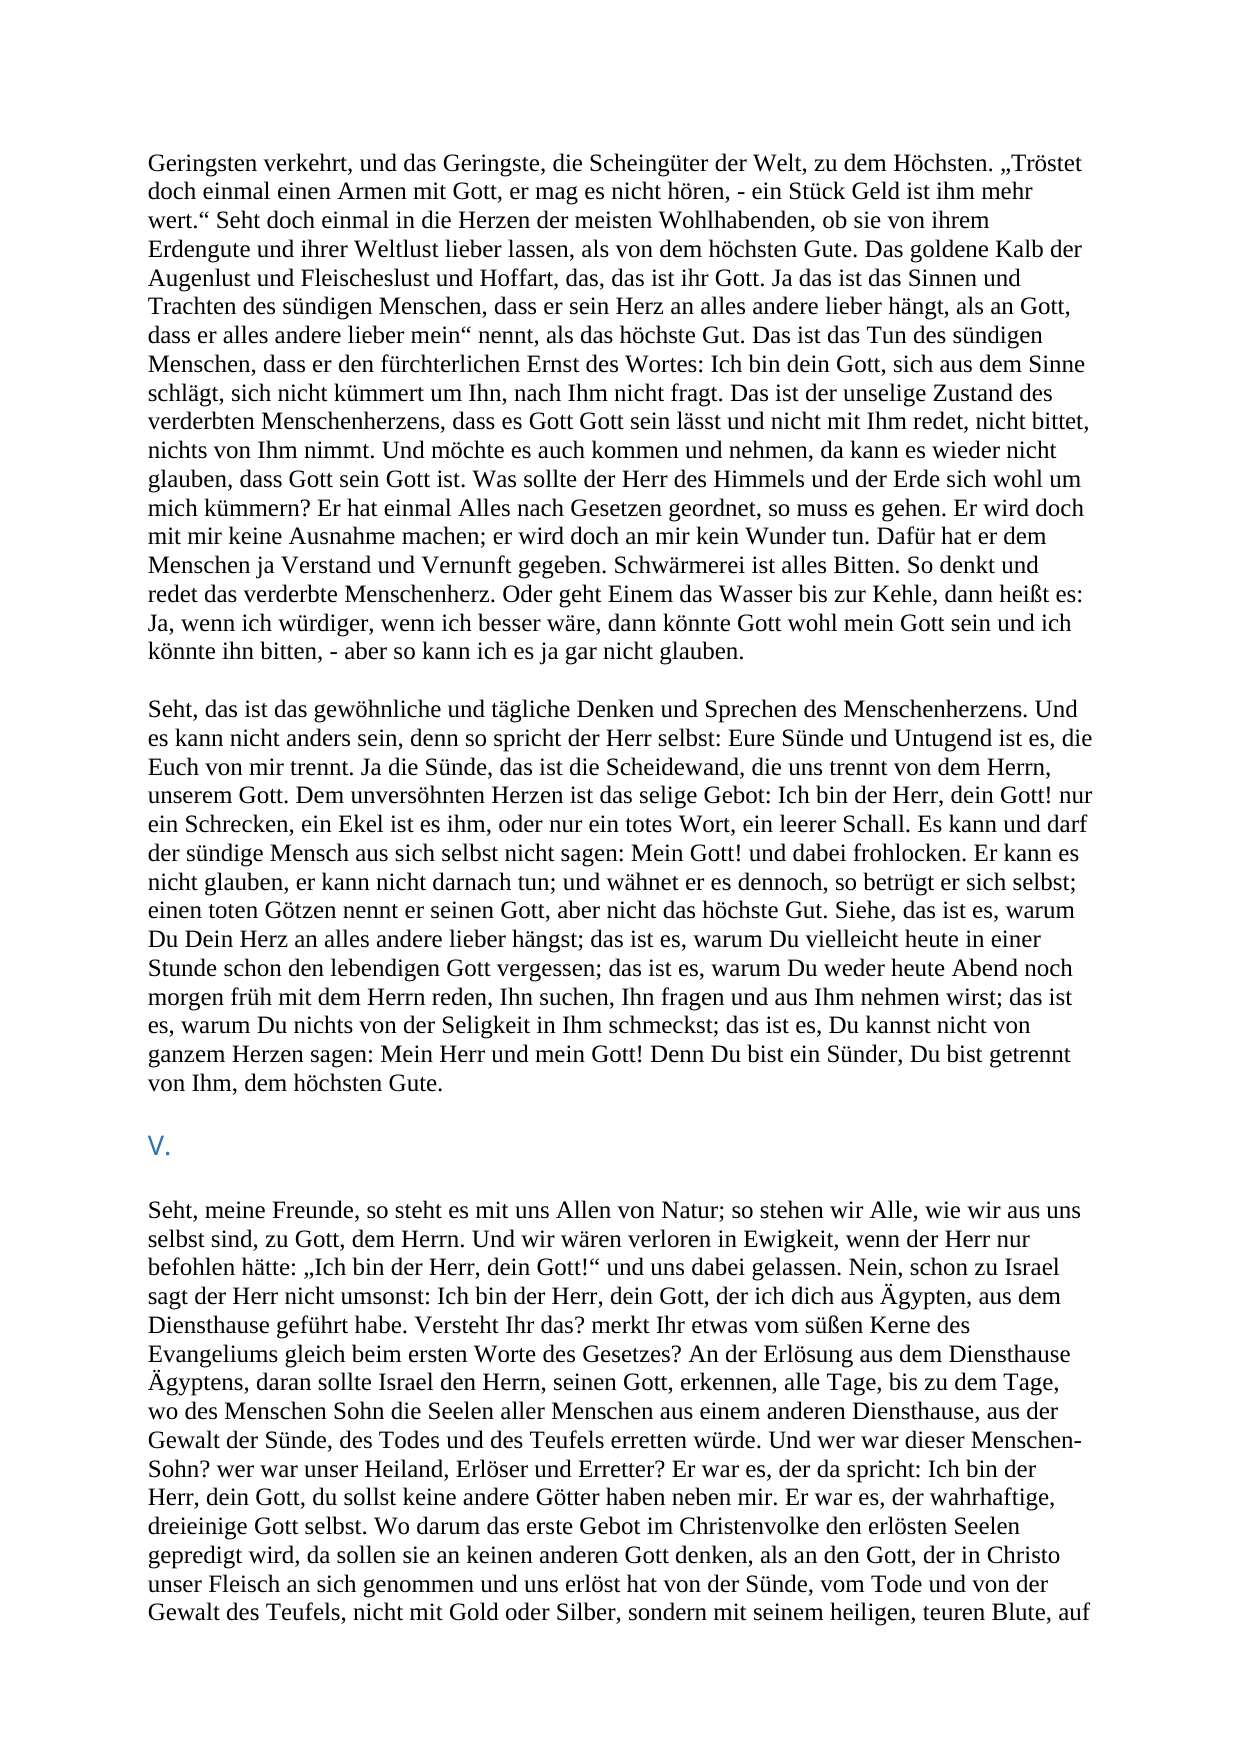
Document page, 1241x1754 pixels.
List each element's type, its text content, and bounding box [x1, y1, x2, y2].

text Seht, das ist das gewöhnliche und tägliche Denken und Sprechen des Menschenherzens. Und es kann nicht anders sein, denn so spricht der Herr selbst: Eure Sünde und Untugend ist es, die Euch von mir trennt. Ja die Sünde, das ist die Scheidewand, die uns trennt von dem Herrn, unserem Gott. Dem unversöhnten Herzen ist das selige Gebot: Ich bin der Herr, dein Gott! nur ein Schrecken, ein Ekel ist es ihm, oder nur ein totes Wort, ein leerer Schall. Es kann und darf der sündige Mensch aus sich selbst nicht sagen: Mein Gott! und dabei frohlocken. Er kann es nicht glauben, er kann nicht darnach tun; und wähnet er es dennoch, so betrügt er sich selbst; einen toten Götzen nennt er seinen Gott, aber nicht das höchste Gut. Siehe, das ist es, warum Du Dein Herz an alles andere lieber hängst; das ist es, warum Du vielleicht heute in einer Stunde schon den lebendigen Gott vergessen; das ist es, warum Du weder heute Abend noch morgen früh mit dem Herrn reden, Ihn suchen, Ihn fragen und aus Ihm nehmen wirst; das ist es, warum Du nichts von der Seligkeit in Ihm schmeckst; das ist es, Du kannst nicht von ganzem Herzen sagen: Mein Herr und mein Gott! Denn Du bist ein Sünder, Du bist getrennt von Ihm, dem höchsten Gute. [148, 694, 1093, 1097]
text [148, 148, 1093, 665]
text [148, 1195, 1093, 1626]
subtitle V. [148, 1126, 1093, 1163]
